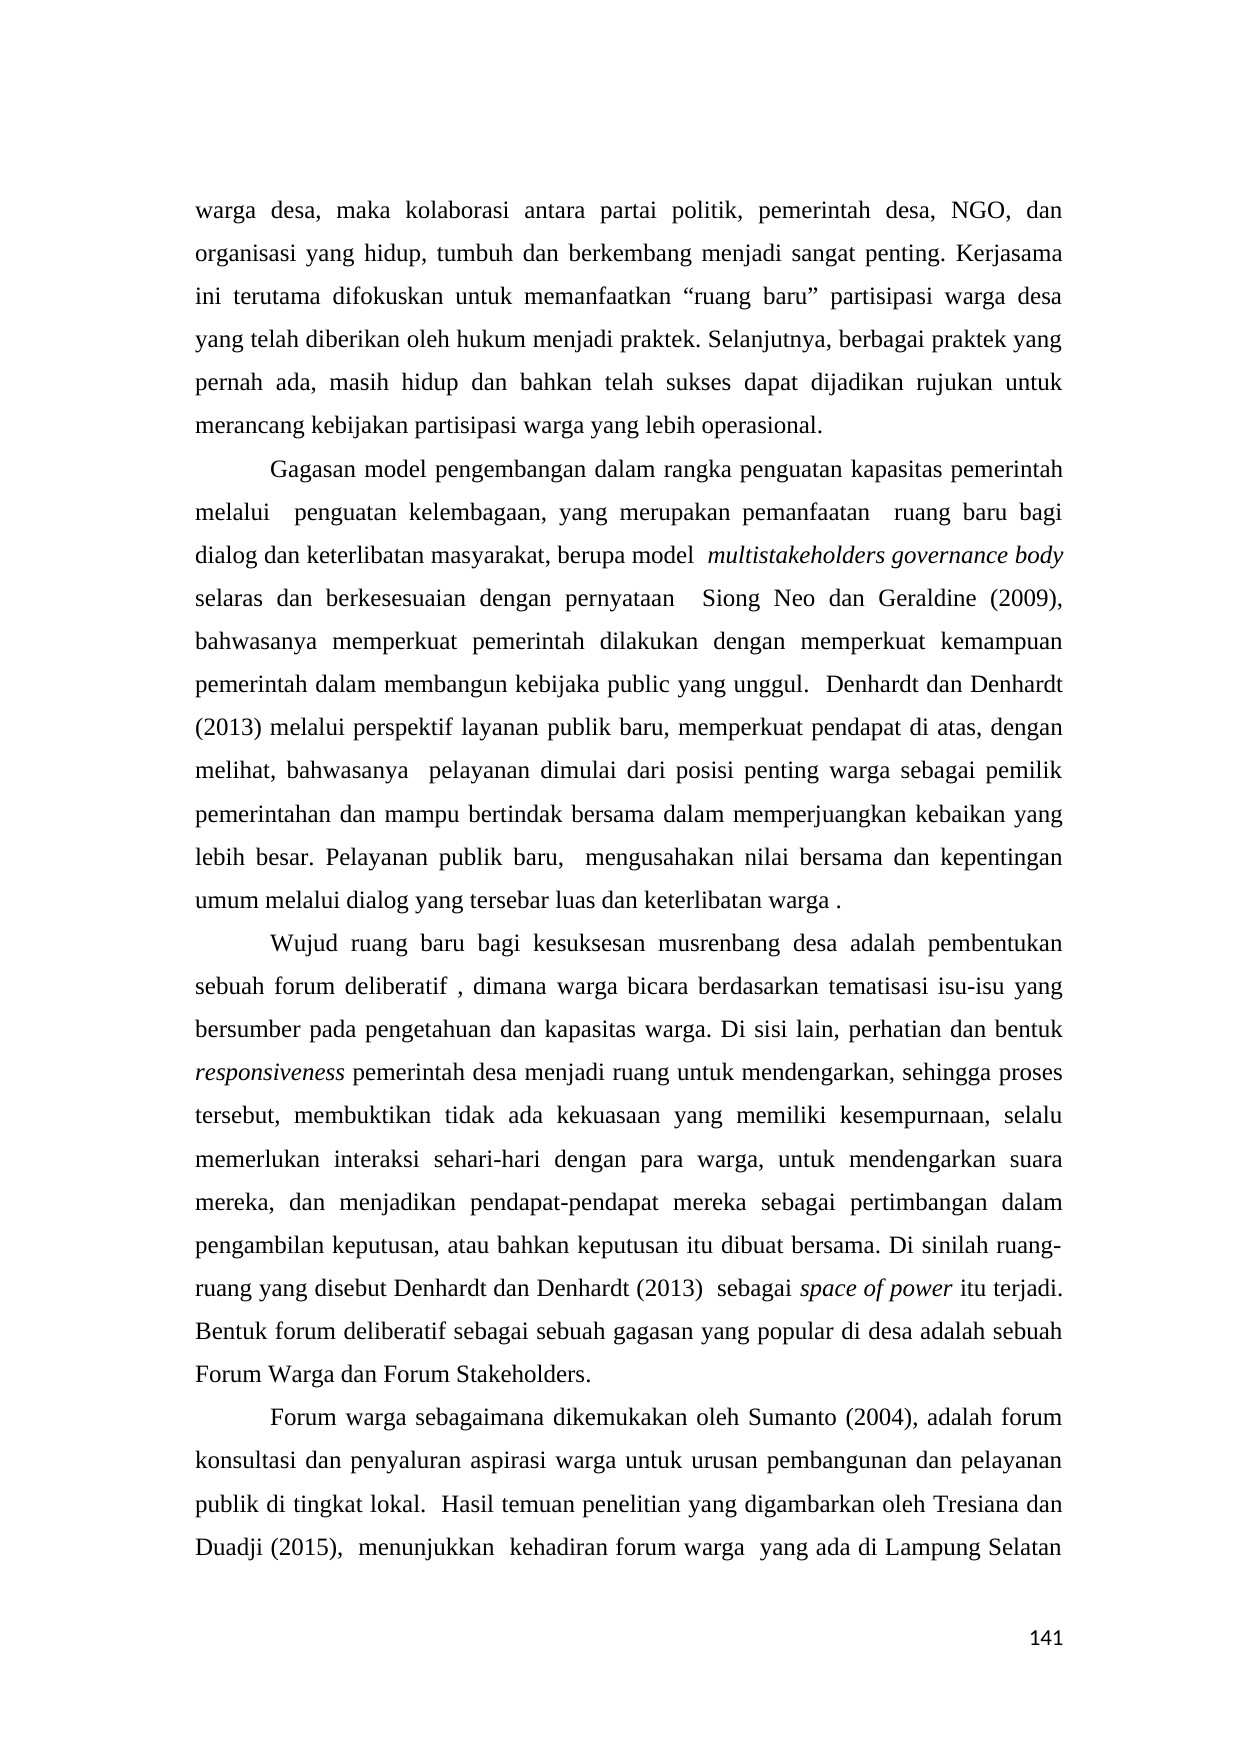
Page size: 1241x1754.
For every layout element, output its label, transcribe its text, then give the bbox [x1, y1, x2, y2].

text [195, 195, 1063, 439]
text Wujud ruang baru bagi kesuksesan musrenbang desa adalah pembentukan sebuah forum deliberatif , dimana warga bicara berdasarkan tematisasi isu-isu yang bersumber pada pengetahuan dan kapasitas warga. Di sisi lain, perhatian dan bentuk responsiveness pemerintah desa menjadi ruang untuk mendengarkan, sehingga proses tersebut, membuktikan tidak ada kekuasaan yang memiliki kesempurnaan, selalu memerlukan interaksi sehari-hari dengan para warga, untuk mendengarkan suara mereka, dan menjadikan pendapat-pendapat mereka sebagai pertimbangan dalam pengambilan keputusan, atau bahkan keputusan itu dibuat bersama. Di sinilah ruang-ruang yang disebut Denhardt dan Denhardt (2013) sebagai space of power itu terjadi. Bentuk forum deliberatif sebagai sebuah gagasan yang popular di desa adalah sebuah Forum Warga dan Forum Stakeholders. [195, 928, 1063, 1388]
text Gagasan model pengembangan dalam rangka penguatan kapasitas pemerintah melalui penguatan kelembagaan, yang merupakan pemanfaatan ruang baru bagi dialog dan keterlibatan masyarakat, berupa model multistakeholders governance body selaras dan berkesesuaian dengan pernyataan Siong Neo dan Geraldine (2009), bahwasanya memperkuat pemerintah dilakukan dengan memperkuat kemampuan pemerintah dalam membangun kebijaka public yang unggul. Denhardt dan Denhardt (2013) melalui perspektif layanan publik baru, memperkuat pendapat di atas, dengan melihat, bahwasanya pelayanan dimulai dari posisi penting warga sebagai pemilik pemerintahan dan mampu bertindak bersama dalam memperjuangkan kebaikan yang lebih besar. Pelayanan publik baru, mengusahakan nilai bersama dan kepentingan umum melalui dialog yang tersebar luas dan keterlibatan warga . [195, 454, 1063, 914]
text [195, 1402, 1063, 1561]
